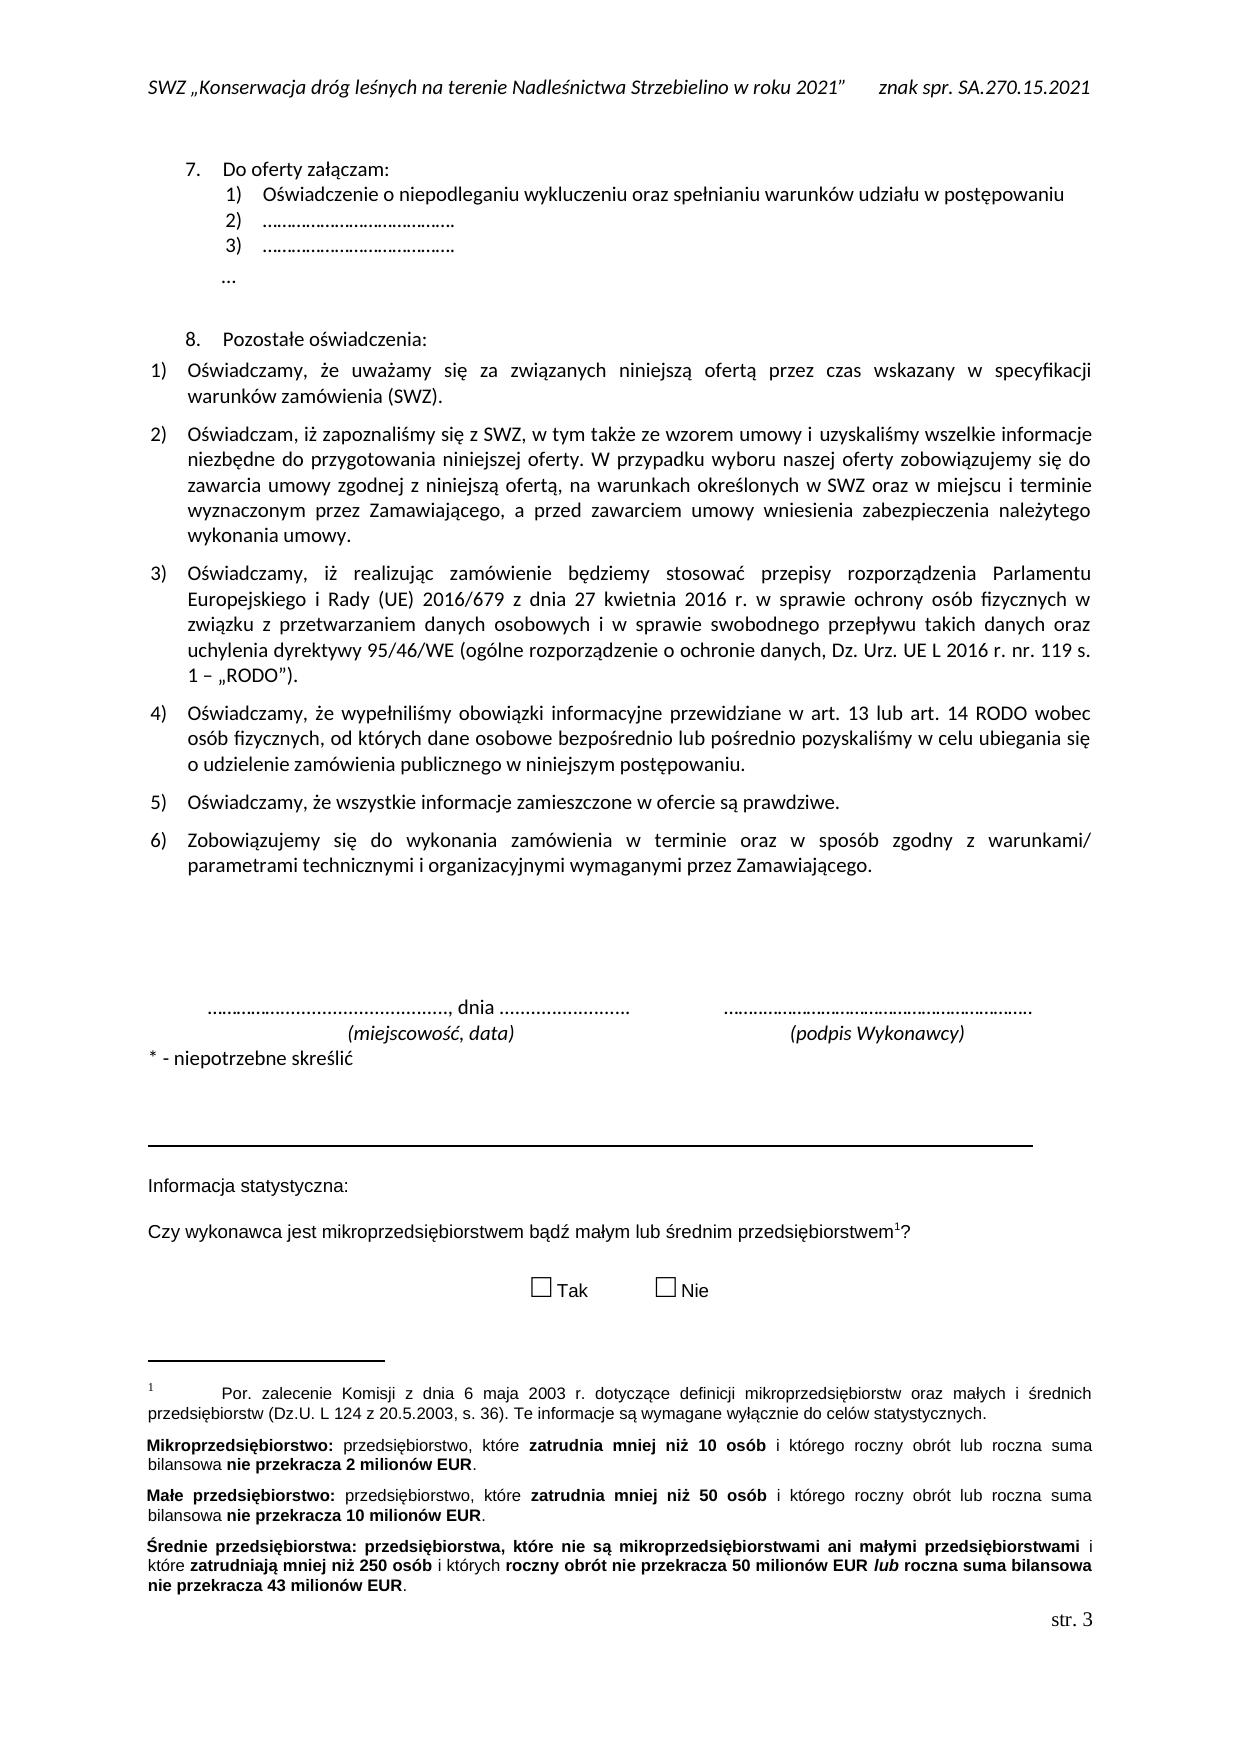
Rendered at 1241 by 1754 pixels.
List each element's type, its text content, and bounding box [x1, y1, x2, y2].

text … [188, 264, 1092, 289]
list Do oferty załączam: [185, 156, 1092, 181]
list …………………………………. [225, 232, 1092, 258]
list …………………………………. [225, 207, 1092, 232]
text * - niepotrzebne skreślić [148, 1045, 1092, 1071]
text Czy wykonawca jest mikroprzedsiębiorstwem bądź małym lub średnim przedsiębiorstwem? [148, 1221, 1092, 1242]
text □ Tak □ Nie [148, 1266, 1092, 1305]
text ……………................................, dnia ......................... ……..……………………………………………….. [148, 994, 1092, 1020]
list Oświadczamy, że uważamy się za związanych niniejszą ofertą przez czas wskazany w specyfikacji warunków zamówienia (SWZ). [150, 358, 1092, 408]
list Zobowiązujemy się do wykonania zamówienia w terminie oraz w sposób zgodny z warunkami/ parametrami technicznymi i organizacyjnymi wymaganymi przez Zamawiającego. [150, 827, 1092, 878]
list Oświadczam, iż zapoznaliśmy się z SWZ, w tym także ze wzorem umowy i uzyskaliśmy wszelkie informacje niezbędne do przygotowania niniejszej oferty. W przypadku wyboru naszej oferty zobowiązujemy się do zawarcia umowy zgodnej z niniejszą ofertą, na warunkach określonych w SWZ oraz w miejscu i terminie wyznaczonym przez Zamawiającego, a przed zawarciem umowy wniesienia zabezpieczenia należytego wykonania umowy. [150, 421, 1092, 548]
list Pozostałe oświadczenia: [185, 326, 1092, 352]
text (miejscowość, data) (podpis Wykonawcy) [148, 1020, 1092, 1045]
text Informacja statystyczna: [148, 1175, 1092, 1197]
list Oświadczamy, że wszystkie informacje zamieszczone w ofercie są prawdziwe. [150, 789, 1092, 814]
list Oświadczamy, że wypełniliśmy obowiązki informacyjne przewidziane w art. 13 lub art. 14 RODO wobec osób fizycznych, od których dane osobowe bezpośrednio lub pośrednio pozyskaliśmy w celu ubiegania się o udzielenie zamówienia publicznego w niniejszym postępowaniu. [150, 700, 1092, 776]
list Oświadczenie o niepodleganiu wykluczeniu oraz spełnianiu warunków udziału w postępowaniu [225, 181, 1092, 207]
list Oświadczamy, iż realizując zamówienie będziemy stosować przepisy rozporządzenia Parlamentu Europejskiego i Rady (UE) 2016/679 z dnia 27 kwietnia 2016 r. w sprawie ochrony osób fizycznych w związku z przetwarzaniem danych osobowych i w sprawie swobodnego przepływu takich danych oraz uchylenia dyrektywy 95/46/WE (ogólne rozporządzenie o ochronie danych, Dz. Urz. UE L 2016 r. nr. 119 s. 1 – „RODO”). [150, 561, 1092, 688]
